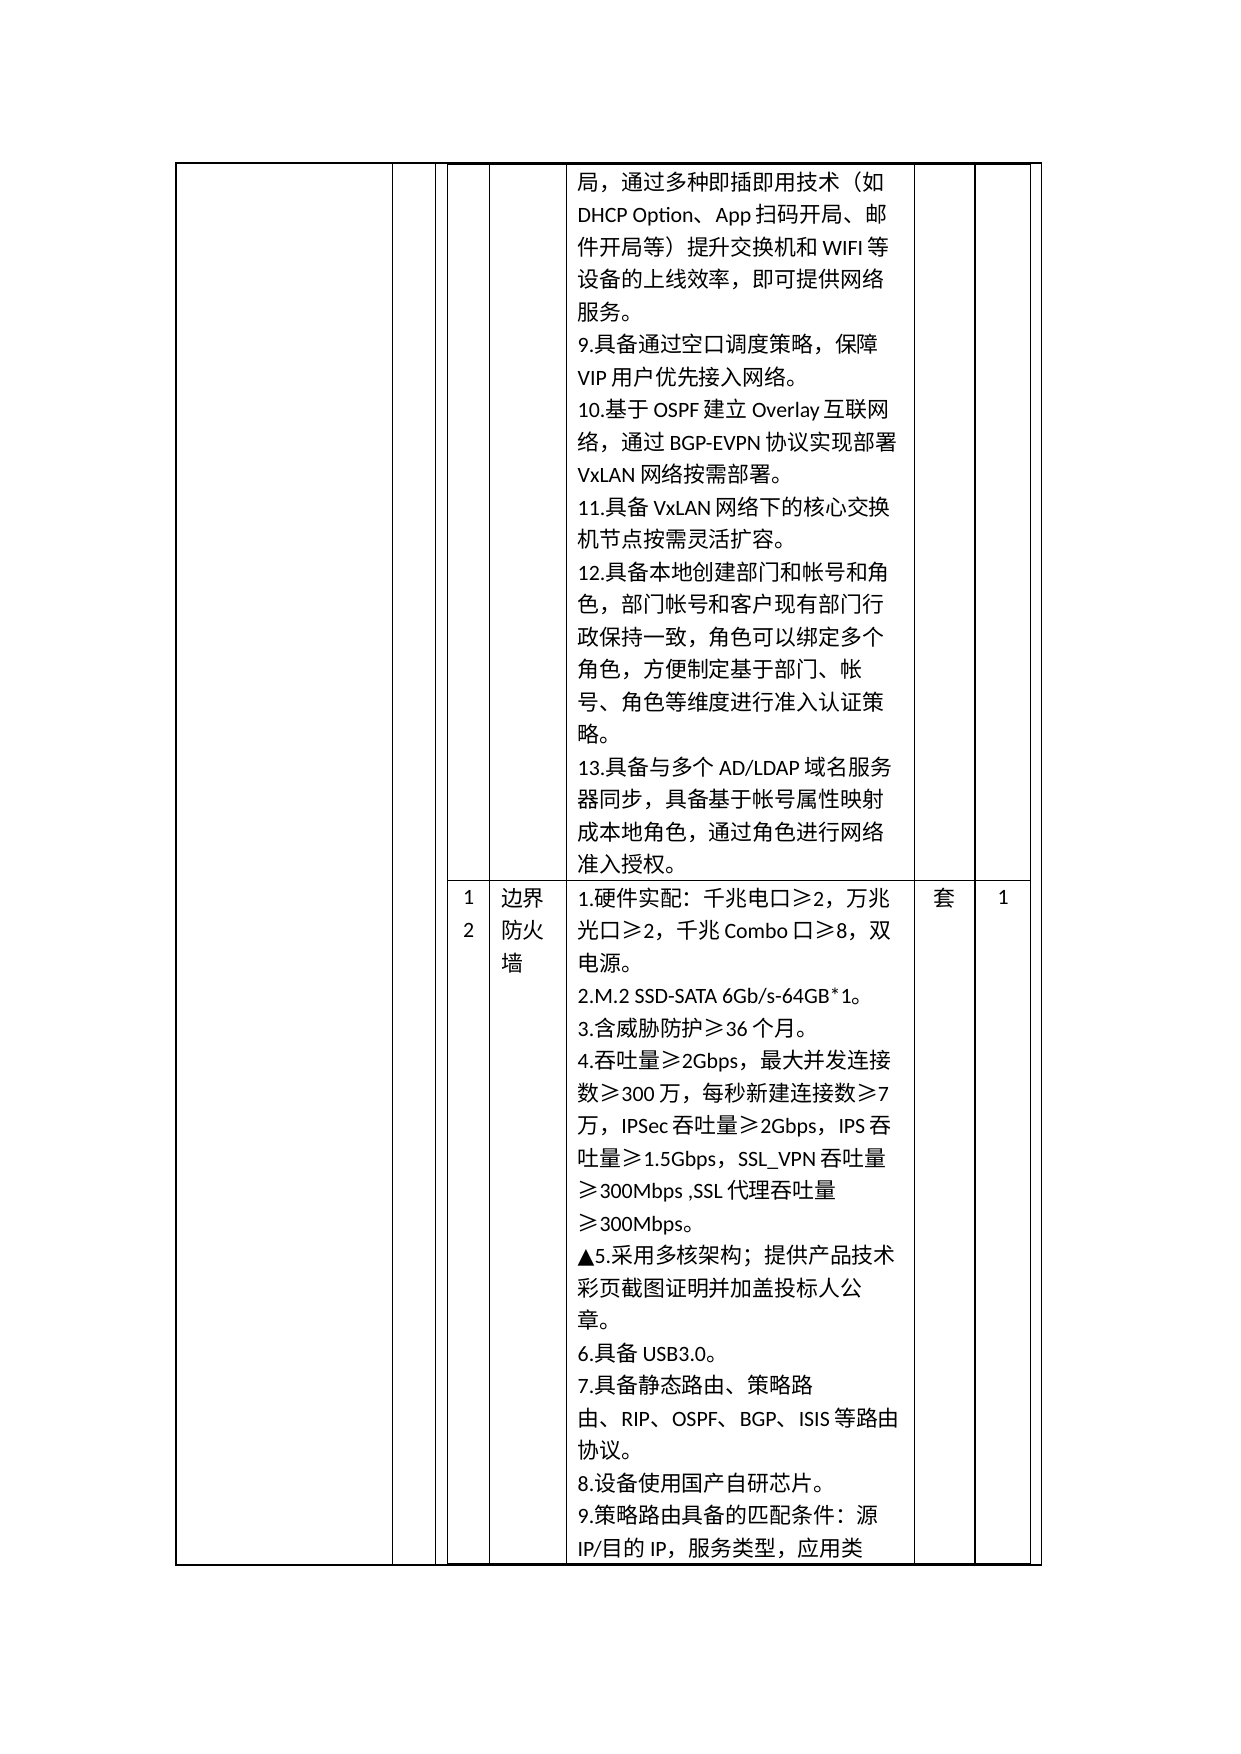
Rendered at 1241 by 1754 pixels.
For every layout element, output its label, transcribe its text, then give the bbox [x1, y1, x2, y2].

table_cell 1 [393, 164, 435, 1564]
table_cell [177, 164, 392, 1564]
